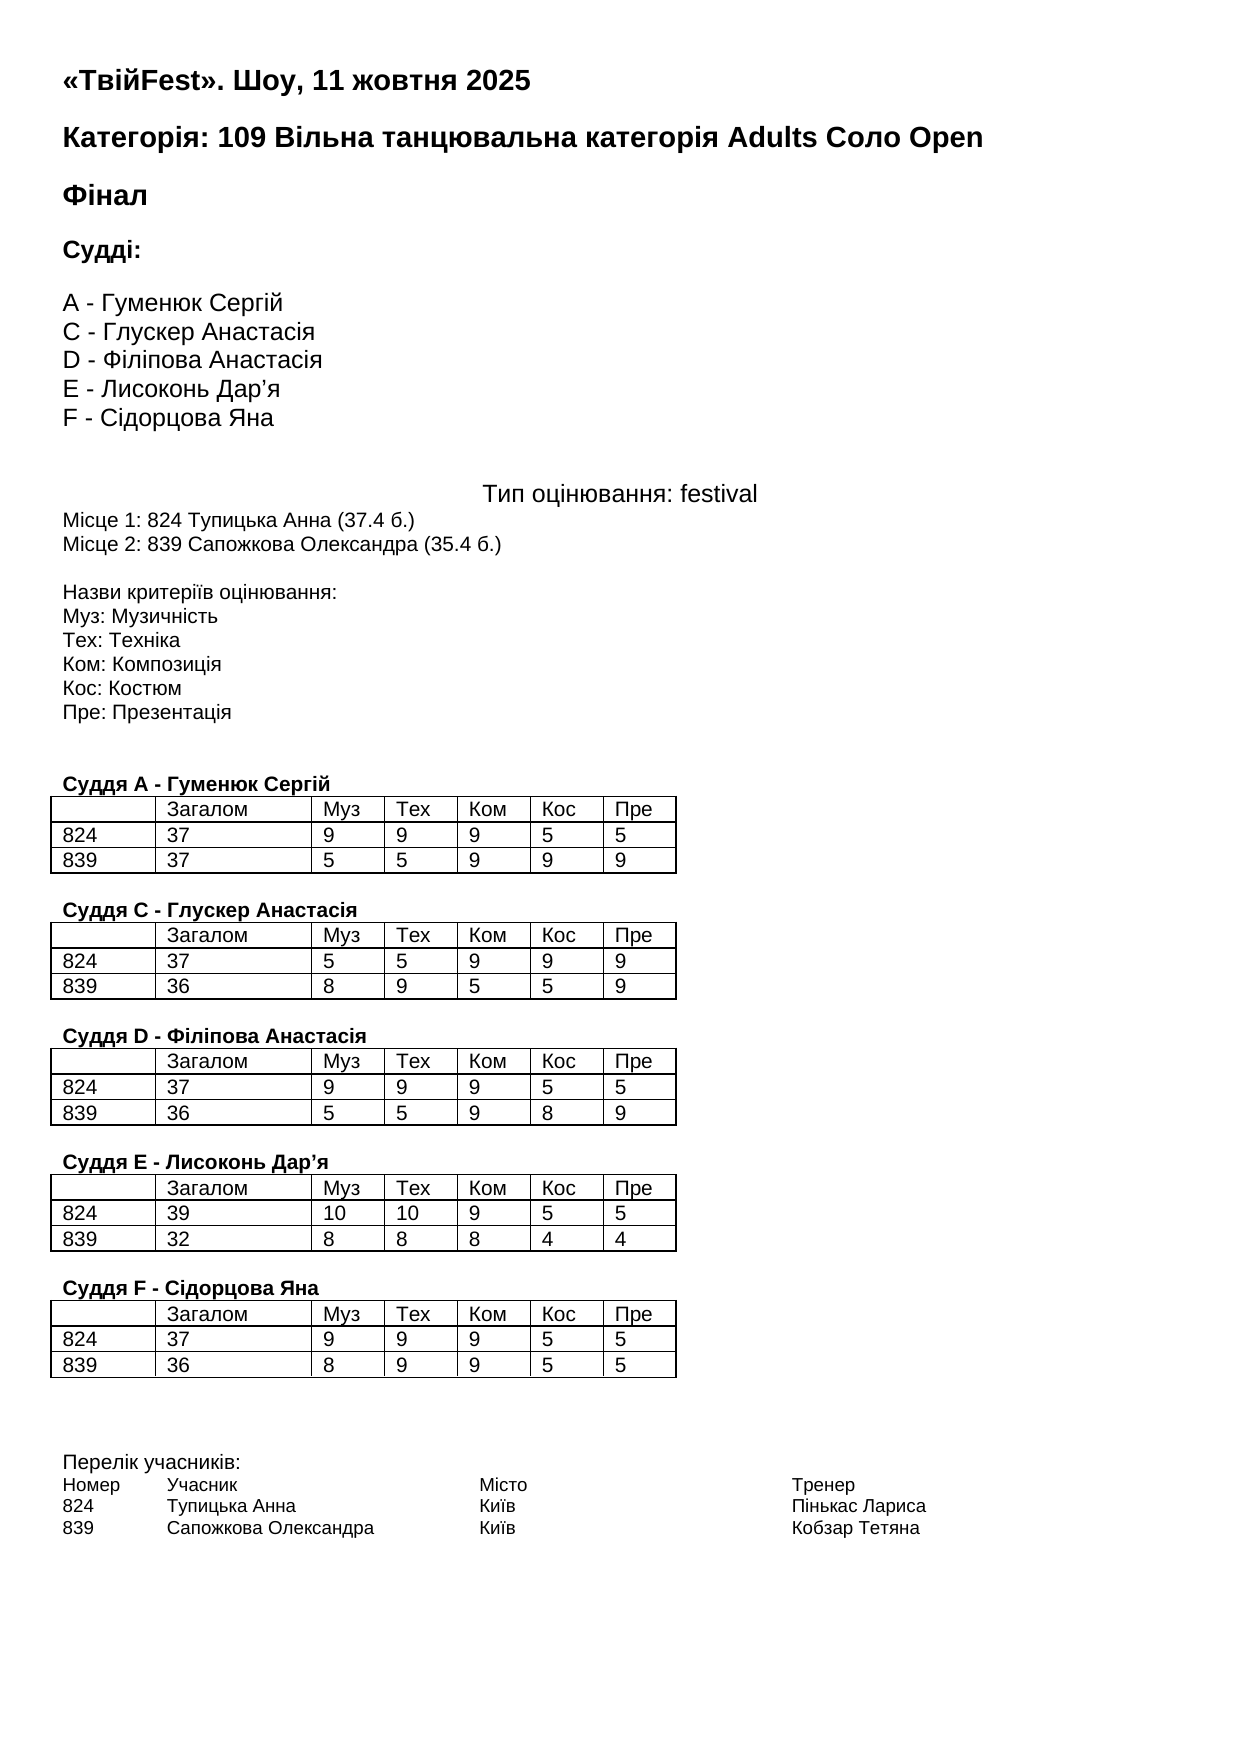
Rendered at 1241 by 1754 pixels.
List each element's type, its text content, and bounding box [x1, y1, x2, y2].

table_header Учасник [155, 1474, 468, 1495]
table_cell 5 [312, 848, 384, 872]
table_cell 824 [52, 1075, 155, 1099]
table_cell 9 [458, 1352, 530, 1376]
table_cell 9 [458, 1075, 530, 1099]
table_header Муз [312, 1049, 384, 1073]
table_cell 5 [604, 1352, 675, 1376]
table_cell 9 [385, 1352, 457, 1376]
table_header [52, 1175, 155, 1199]
table_cell 9 [458, 949, 530, 973]
table_header Тех [385, 923, 457, 947]
table_header Місто [468, 1474, 780, 1495]
table_header Муз [312, 797, 384, 821]
table_cell 9 [385, 974, 457, 998]
table_cell 5 [604, 1201, 675, 1225]
table_cell 36 [156, 1100, 311, 1124]
table_cell 824 [52, 949, 155, 973]
table_header Муз [312, 1301, 384, 1325]
table_header Тех [385, 1049, 457, 1073]
table_cell 5 [385, 848, 457, 872]
table_header Загалом [156, 1301, 311, 1325]
table_header Пре [604, 1301, 675, 1325]
table_cell 839 [52, 1352, 155, 1376]
table_cell 5 [531, 1201, 603, 1225]
table_cell 5 [385, 949, 457, 973]
list F - Сідорцова Яна [62, 403, 1178, 431]
table_cell 9 [604, 974, 675, 998]
table_cell 9 [312, 823, 384, 847]
table_cell 839 [52, 974, 155, 998]
table_header Тренер [780, 1474, 1093, 1495]
list C - Глускер Анастасія [62, 316, 1178, 345]
list E - Лисоконь Дар’я [62, 374, 1178, 403]
text Суддя A - Гуменюк Сергій [62, 772, 1178, 796]
table_cell 9 [531, 949, 603, 973]
table_cell 839 [51, 1517, 155, 1538]
table_header Тех [385, 1301, 457, 1325]
table_cell 10 [312, 1201, 384, 1225]
table_cell 839 [52, 1100, 155, 1124]
table_cell 9 [385, 1075, 457, 1099]
table_cell 37 [156, 823, 311, 847]
table_cell Кобзар Тетяна [780, 1517, 1093, 1538]
table_cell 37 [156, 848, 311, 872]
text Назви критеріїв оцінювання: [62, 580, 1178, 604]
table_cell 824 [52, 1327, 155, 1351]
table_cell 9 [458, 1327, 530, 1351]
table_header [52, 923, 155, 947]
text Суддя F - Сідорцова Яна [62, 1276, 1178, 1300]
table_cell 9 [458, 848, 530, 872]
table_header Загалом [156, 1175, 311, 1199]
table_cell 37 [156, 1075, 311, 1099]
table_cell 9 [604, 848, 675, 872]
table_cell 5 [531, 1075, 603, 1099]
table_header Ком [458, 923, 530, 947]
table_cell 5 [312, 1100, 384, 1124]
text Перелік учасників: [62, 1450, 1178, 1474]
table_cell 5 [458, 974, 530, 998]
table_cell 824 [51, 1495, 155, 1517]
table_header Номер [51, 1474, 155, 1495]
table_header Муз [312, 1175, 384, 1199]
table_cell 32 [156, 1226, 311, 1250]
table_header Кос [531, 1175, 603, 1199]
table_header Ком [458, 1049, 530, 1073]
table_cell 4 [531, 1226, 603, 1250]
table_header Кос [531, 1301, 603, 1325]
table_cell 9 [385, 823, 457, 847]
table_cell 824 [52, 1201, 155, 1225]
table_cell Пінькас Лариса [780, 1495, 1093, 1517]
table_cell 5 [531, 1327, 603, 1351]
table_header Загалом [156, 923, 311, 947]
table_header [52, 1301, 155, 1325]
table_cell 8 [458, 1226, 530, 1250]
text Місце 1: 824 Тупицька Анна (37.4 б.) [62, 508, 1178, 532]
text Пре: Презентація [62, 700, 1178, 724]
text Фінал [62, 177, 1178, 211]
text «ТвійFest». Шоу, 11 жовтня 2025 [62, 62, 1178, 96]
table_cell 8 [385, 1226, 457, 1250]
text Категорія: 109 Вільна танцювальна категорія Adults Соло Open [62, 120, 1178, 153]
table_cell 36 [156, 974, 311, 998]
table_header Пре [604, 797, 675, 821]
table_cell 824 [52, 823, 155, 847]
table_header Загалом [156, 797, 311, 821]
table_header Муз [312, 923, 384, 947]
table_cell 8 [531, 1100, 603, 1124]
text Ком: Композиція [62, 652, 1178, 676]
table_cell 839 [52, 1226, 155, 1250]
table_header Пре [604, 923, 675, 947]
table_cell Київ [468, 1517, 780, 1538]
table_cell 9 [458, 1201, 530, 1225]
table_cell 9 [604, 1100, 675, 1124]
text Тип оцінювання: festival [62, 479, 1178, 508]
table_cell 9 [604, 949, 675, 973]
table_cell 37 [156, 949, 311, 973]
table_cell 39 [156, 1201, 311, 1225]
text Судді: [62, 235, 1178, 264]
table_cell 5 [385, 1100, 457, 1124]
table_cell 5 [604, 1075, 675, 1099]
table_cell 8 [312, 1352, 384, 1376]
table_header Кос [531, 1049, 603, 1073]
list D - Філіпова Анастасія [62, 345, 1178, 374]
table_header Тех [385, 797, 457, 821]
table_cell 5 [604, 1327, 675, 1351]
table_header [52, 1049, 155, 1073]
table_cell 5 [531, 1352, 603, 1376]
table_cell 8 [312, 974, 384, 998]
table_cell Тупицька Анна [155, 1495, 468, 1517]
table_cell 9 [312, 1075, 384, 1099]
text Місце 2: 839 Сапожкова Олександра (35.4 б.) [62, 532, 1178, 556]
text Суддя C - Глускер Анастасія [62, 898, 1178, 922]
text Суддя E - Лисоконь Дар’я [62, 1150, 1178, 1174]
table_cell Київ [468, 1495, 780, 1517]
table_cell 9 [385, 1327, 457, 1351]
table_cell 5 [604, 823, 675, 847]
table_cell 8 [312, 1226, 384, 1250]
table_cell 37 [156, 1327, 311, 1351]
list A - Гуменюк Сергій [62, 288, 1178, 316]
table_header Кос [531, 923, 603, 947]
text Кос: Костюм [62, 676, 1178, 700]
table_header Ком [458, 1301, 530, 1325]
table_cell 9 [458, 1100, 530, 1124]
table_cell 5 [312, 949, 384, 973]
table_header Тех [385, 1175, 457, 1199]
table_header Пре [604, 1175, 675, 1199]
table_cell 9 [458, 823, 530, 847]
table_header Кос [531, 797, 603, 821]
table_cell 4 [604, 1226, 675, 1250]
table_header Пре [604, 1049, 675, 1073]
table_cell 10 [385, 1201, 457, 1225]
table_header Ком [458, 797, 530, 821]
table_header Ком [458, 1175, 530, 1199]
table_cell 5 [531, 823, 603, 847]
table_header [52, 797, 155, 821]
table_header Загалом [156, 1049, 311, 1073]
table_cell 9 [531, 848, 603, 872]
text Тех: Техніка [62, 628, 1178, 652]
table_cell 839 [52, 848, 155, 872]
table_cell 9 [312, 1327, 384, 1351]
text Суддя D - Філіпова Анастасія [62, 1024, 1178, 1048]
table_cell Сапожкова Олександра [155, 1517, 468, 1538]
text Муз: Музичність [62, 604, 1178, 628]
table_cell 5 [531, 974, 603, 998]
table_cell 36 [156, 1352, 311, 1376]
